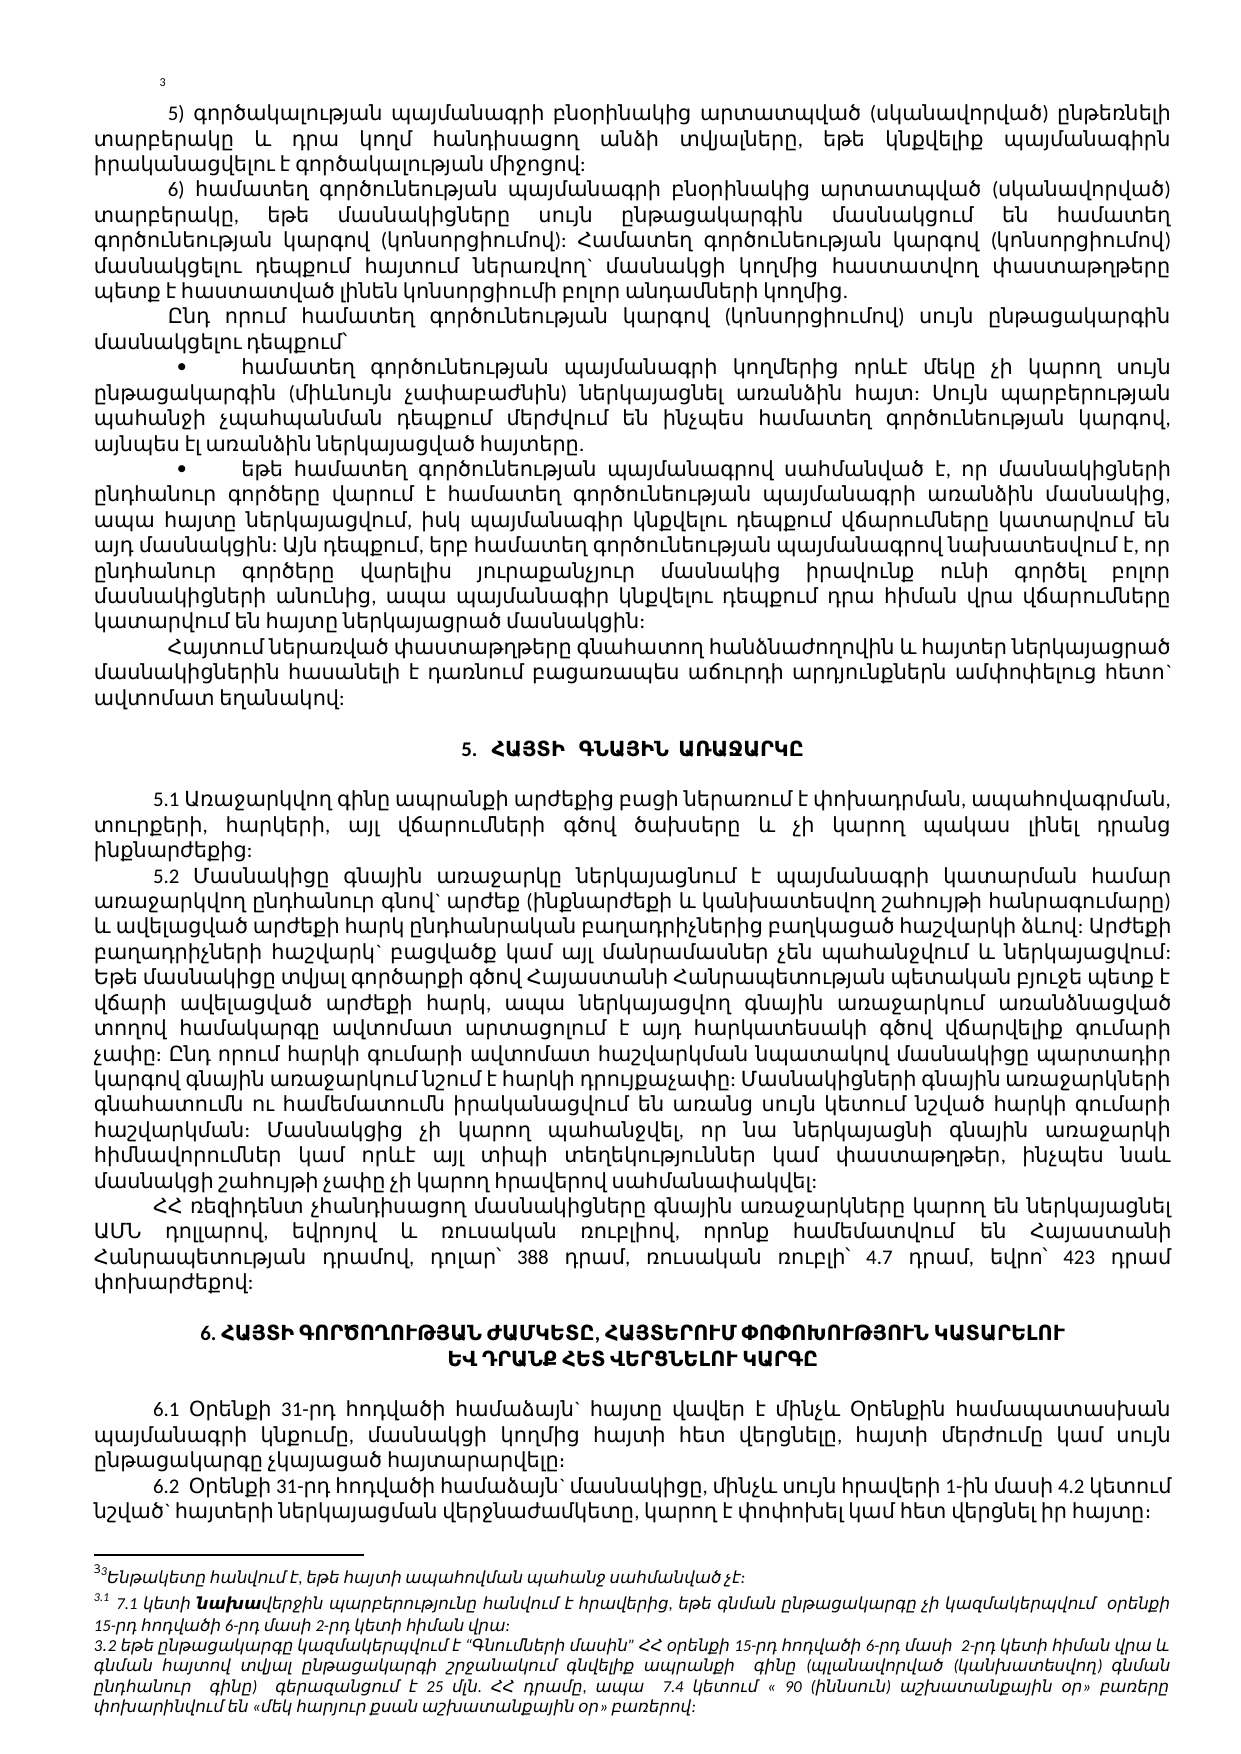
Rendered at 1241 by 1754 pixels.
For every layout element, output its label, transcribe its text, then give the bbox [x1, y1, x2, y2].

text ՀՀ ռեզիդենտ չհանդիսացող մասնակիցները գնային առաջարկները կարող են ներկայացնել ԱՄՆ դոլլարով, եվրոյով և ռուսական ռուբլիով, որոնք համեմատվում են Հայաստանի Հանրապետության դրամով, դոլար՝ 388 դրամ, ռուսական ռուբլի՝ 4.7 դրամ, եվրո՝ 423 դրամ փոխարժեքով: [94, 1193, 1171, 1295]
text 6) համատեղ գործունեության պայմանագրի բնօրինակից արտատպված (սկանավորված) տարբերակը, եթե մասնակիցները սույն ընթացակարգին մասնակցում են համատեղ գործունեության կարգով (կոնսորցիումով): Համատեղ գործունեության կարգով (կոնսորցիումով) մասնակցելու դեպքում հայտում ներառվող` մասնակցի կողմից հաստատվող փաստաթղթերը պետք է հաստատված լինեն կոնսորցիումի բոլոր անդամների կողմից. [94, 177, 1171, 304]
text 6.1 Օրենքի 31-րդ հոդվածի համաձայն` հայտը վավեր է մինչև Օրենքին համապատասխան պայմանագրի կնքումը, մասնակցի կողմից հայտի հետ վերցնելը, հայտի մերժումը կամ սույն ընթացակարգը չկայացած հայտարարվելը։ [94, 1397, 1171, 1473]
text 3 [94, 75, 1171, 100]
text 5.2 Մասնակիցը գնային առաջարկը ներկայացնում է պայմանագրի կատարման համար առաջարկվող ընդհանուր գնով` արժեք (ինքնարժեքի և կանխատեսվող շահույթի հանրագումարը) և ավելացված արժեքի հարկ ընդհանրական բաղադրիչներից բաղկացած հաշվարկի ձևով: Արժեքի բաղադրիչների հաշվարկ` բացվածք կամ այլ մանրամասներ չեն պահանջվում և ներկայացվում: Եթե մասնակիցը տվյալ գործարքի գծով Հայաստանի Հանրապետության պետական բյուջե պետք է վճարի ավելացված արժեքի հարկ, ապա ներկայացվող գնային առաջարկում առանձնացված տողով համակարգը ավտոմատ արտացոլում է այդ հարկատեսակի գծով վճարվելիք գումարի չափը: Ընդ որում հարկի գումարի ավտոմատ հաշվարկման նպատակով մասնակիցը պարտադիր կարգով գնային առաջարկում նշում է հարկի դրույքաչափը: Մասնակիցների գնային առաջարկների գնահատումն ու համեմատումն իրականացվում են առանց սույն կետում նշված հարկի գումարի հաշվարկման: Մասնակցից չի կարող պահանջվել, որ նա ներկայացնի գնային առաջարկի հիմնավորումներ կամ որևէ այլ տիպի տեղեկություններ կամ փաստաթղթեր, ինչպես նաև մասնակցի շահույթի չափը չի կարող հրավերով սահմանափակվել: [94, 863, 1171, 1193]
list համատեղ գործունեության պայմանագրի կողմերից որևէ մեկը չի կարող սույն ընթացակարգին (միևնույն չափաբաժնին) ներկայացնել առանձին հայտ: Սույն պարբերության պահանջի չպահպանման դեպքում մերժվում են ինչպես համատեղ գործունեության կարգով, այնպես էլ առանձին ներկայացված հայտերը. [94, 354, 1171, 456]
text ԵՎ ԴՐԱՆՔ ՀԵՏ ՎԵՐՑՆԵԼՈՒ ԿԱՐԳԸ [94, 1346, 1171, 1371]
text 6.2 Օրենքի 31-րդ հոդվածի համաձայն` մասնակիցը, մինչև սույն հրավերի 1-ին մասի 4.2 կետում նշված` հայտերի ներկայացման վերջնաժամկետը, կարող է փոփոխել կամ հետ վերցնել իր հայտը։ [94, 1473, 1171, 1524]
text 6. ՀԱՅՏԻ ԳՈՐԾՈՂՈՒԹՅԱՆ ԺԱՄԿԵՏԸ, ՀԱՅՏԵՐՈՒՄ ՓՈՓՈԽՈՒԹՅՈՒՆ ԿԱՏԱՐԵԼՈՒ [94, 1320, 1171, 1346]
text Ընդ որում համատեղ գործունեության կարգով (կոնսորցիումով) սույն ընթացակարգին մասնակցելու դեպքում՝ [94, 304, 1171, 354]
text 5.1 Առաջարկվող գինը ապրանքի արժեքից բացի ներառում է փոխադրման, ապահովագրման, տուրքերի, հարկերի, այլ վճարումների գծով ծախսերը և չի կարող պակաս լինել դրանց ինքնարժեքից: [94, 787, 1171, 863]
text 5. ՀԱՅՏԻ ԳՆԱՅԻՆ ԱՌԱՋԱՐԿԸ [94, 736, 1171, 761]
text Հայտում ներառված փաստաթղթերը գնահատող հանձնաժողովին և հայտեր ներկայացրած մասնակիցներին հասանելի է դառնում բացառապես աճուրդի արդյունքներն ամփոփելուց հետո` ավտոմատ եղանակով: [94, 634, 1171, 710]
text 5) գործակալության պայմանագրի բնօրինակից արտատպված (սկանավորված) ընթեռնելի տարբերակը և դրա կողմ հանդիսացող անձի տվյալները, եթե կնքվելիք պայմանագիրն իրականացվելու է գործակալության միջոցով: [94, 100, 1171, 177]
list եթե համատեղ գործունեության պայմանագրով սահմանված է, որ մասնակիցների ընդհանուր գործերը վարում է համատեղ գործունեության պայմանագրի առանձին մասնակից, ապա հայտը ներկայացվում, իսկ պայմանագիր կնքվելու դեպքում վճարումները կատարվում են այդ մասնակցին: Այն դեպքում, երբ համատեղ գործունեության պայմանագրով նախատեսվում է, որ ընդհանուր գործերը վարելիս յուրաքանչյուր մասնակից իրավունք ունի գործել բոլոր մասնակիցների անունից, ապա պայմանագիր կնքվելու դեպքում դրա հիման վրա վճարումները կատարվում են հայտը ներկայացրած մասնակցին: [94, 456, 1171, 634]
